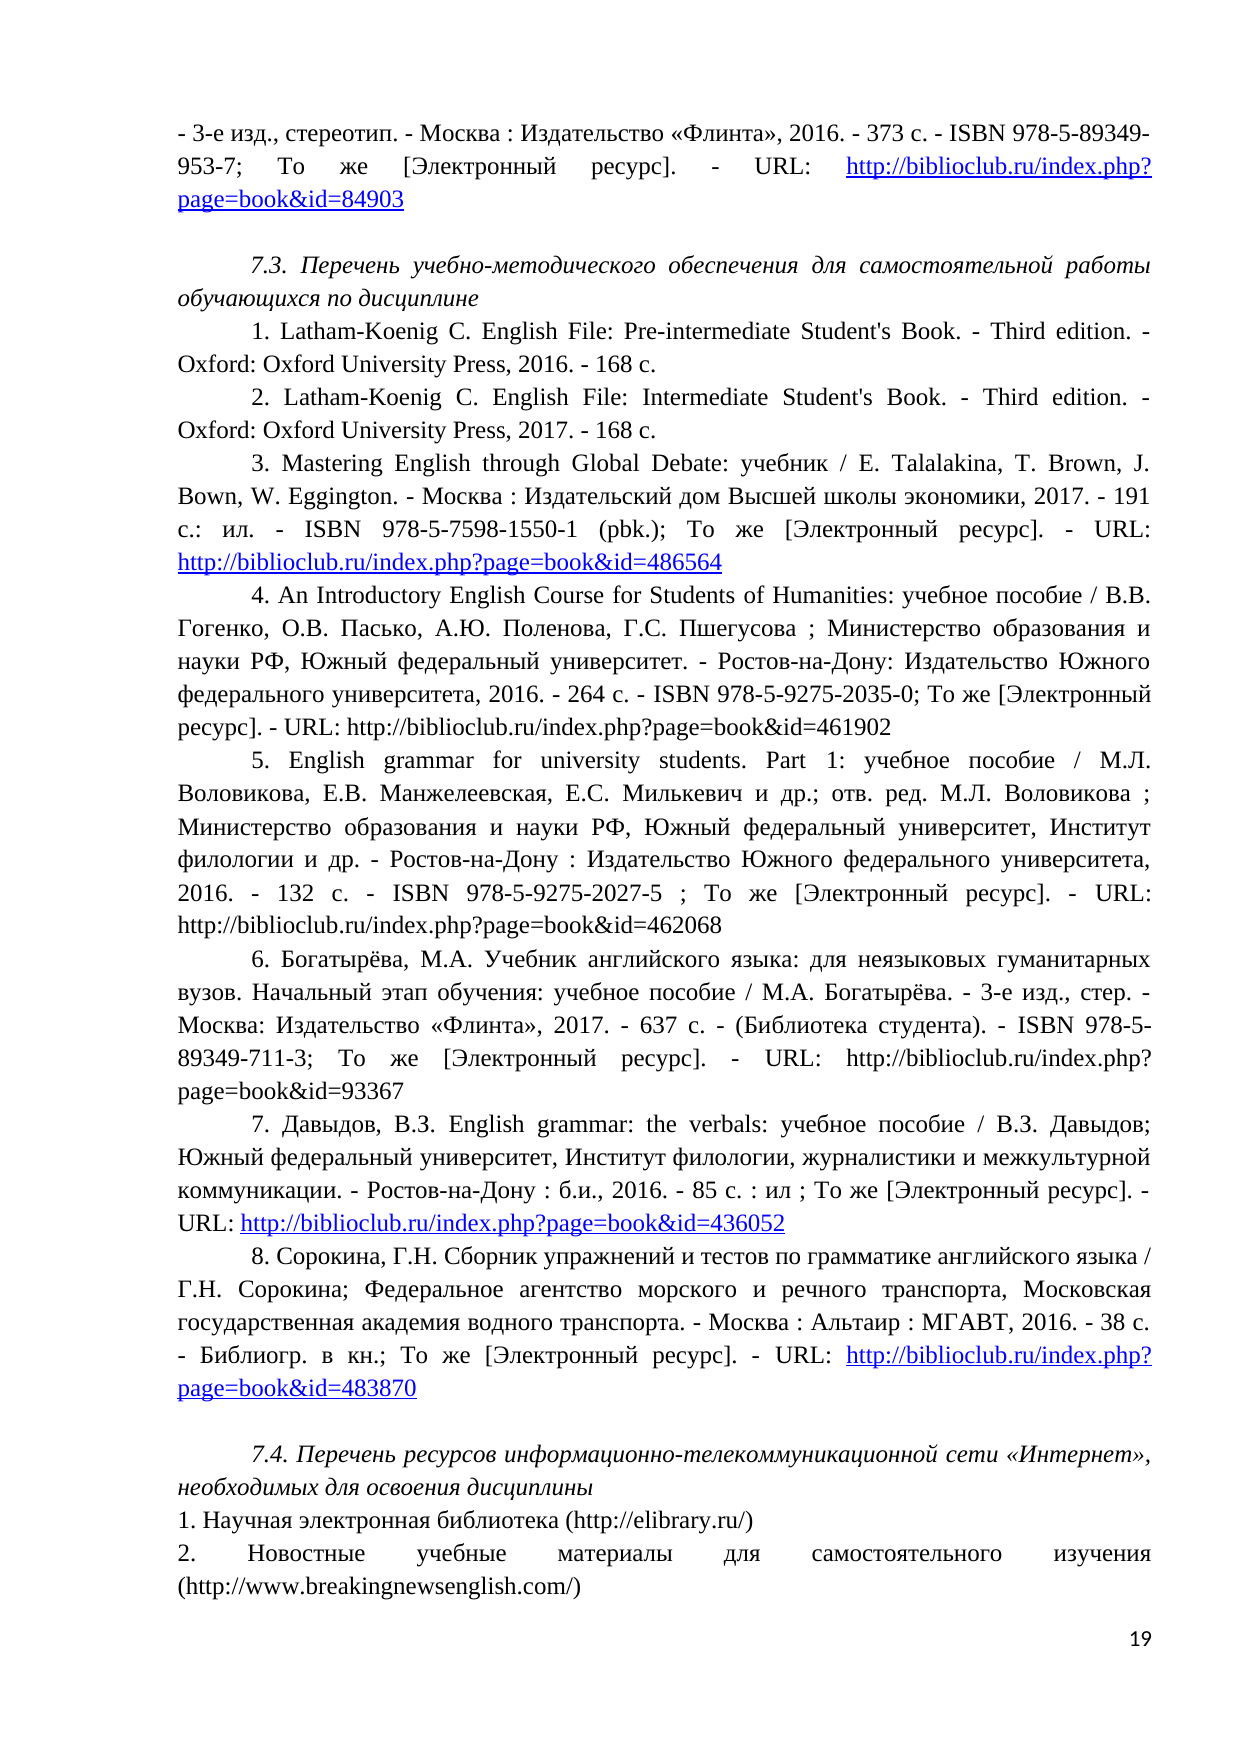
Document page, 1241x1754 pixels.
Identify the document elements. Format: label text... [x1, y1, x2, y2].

text 1. Научная электронная библиотека (http://elibrary.ru/) [177, 1505, 1152, 1534]
text 7.3. Перечень учебно-методического обеспечения для самостоятельной работы обучающихся по дисциплине [177, 250, 1152, 312]
text 7. Давыдов, В.З. English grammar: the verbals: учебное пособие / В.З. Давыдов; Южный федеральный университет, Институт филологии, журналистики и межкультурной коммуникации. - Ростов-на-Дону : б.и., 2016. - 85 с. : ил ; То же [Электронный ресурс]. - URL: http://biblioclub.ru/index.php?page=book&id=436052 [177, 1109, 1152, 1237]
text 4. An Introductory English Course for Students of Humanities: учебное пособие / В.В. Гогенко, О.В. Пасько, А.Ю. Поленова, Г.С. Пшегусова ; Министерство образования и науки РФ, Южный федеральный университет. - Ростов-на-Дону: Издательство Южного федерального университета, 2016. - 264 с. - ISBN 978-5-9275-2035-0; То же [Электронный ресурс]. - URL: http://biblioclub.ru/index.php?page=book&id=461902 [177, 580, 1152, 741]
text 7.4. Перечень ресурсов информационно-телекоммуникационной сети «Интернет», необходимых для освоения дисциплины [177, 1439, 1152, 1501]
text 2. Новостные учебные материалы для самостоятельного изучения (http://www.breakingnewsenglish.com/) [177, 1538, 1152, 1600]
text 3. Mastering English through Global Debate: учебник / E. Talalakina, T. Brown, J. Bown, W. Eggington. - Москва : Издательский дом Высшей школы экономики, 2017. - 191 с.: ил. - ISBN 978-5-7598-1550-1 (pbk.); То же [Электронный ресурс]. - URL: http://biblioclub.ru/index.php?page=book&id=486564 [177, 448, 1152, 576]
text 1. Latham-Koenig C. English File: Pre-intermediate Student's Book. - Third edition. - Oxford: Oxford University Press, 2016. - 168 с. [177, 316, 1152, 378]
text 6. Богатырёва, М.А. Учебник английского языка: для неязыковых гуманитарных вузов. Начальный этап обучения: учебное пособие / М.А. Богатырёва. - 3-е изд., стер. - Москва: Издательство «Флинта», 2017. - 637 с. - (Библиотека студента). - ISBN 978-5-89349-711-3; То же [Электронный ресурс]. - URL: http://biblioclub.ru/index.php?page=book&id=93367 [177, 944, 1152, 1104]
text 5. English grammar for university students. Part 1: учебное пособие / М.Л. Воловикова, Е.В. Манжелеевская, Е.С. Милькевич и др.; отв. ред. М.Л. Воловикова ; Министерство образования и науки РФ, Южный федеральный университет, Институт филологии и др. - Ростов-на-Дону : Издательство Южного федерального университета, 2016. - 132 с. - ISBN 978-5-9275-2027-5 ; То же [Электронный ресурс]. - URL: http://biblioclub.ru/index.php?page=book&id=462068 [177, 746, 1152, 939]
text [177, 118, 1152, 213]
text 2. Latham-Koenig C. English File: Intermediate Student's Book. - Third edition. - Oxford: Oxford University Press, 2017. - 168 с. [177, 382, 1152, 444]
text 8. Сорокина, Г.Н. Сборник упражнений и тестов по грамматике английского языка / Г.Н. Сорокина; Федеральное агентство морского и речного транспорта, Московская государственная академия водного транспорта. - Москва : Альтаир : МГАВТ, 2016. - 38 с. - Библиогр. в кн.; То же [Электронный ресурс]. - URL: http://biblioclub.ru/index.php?page=book&id=483870 [177, 1241, 1152, 1402]
